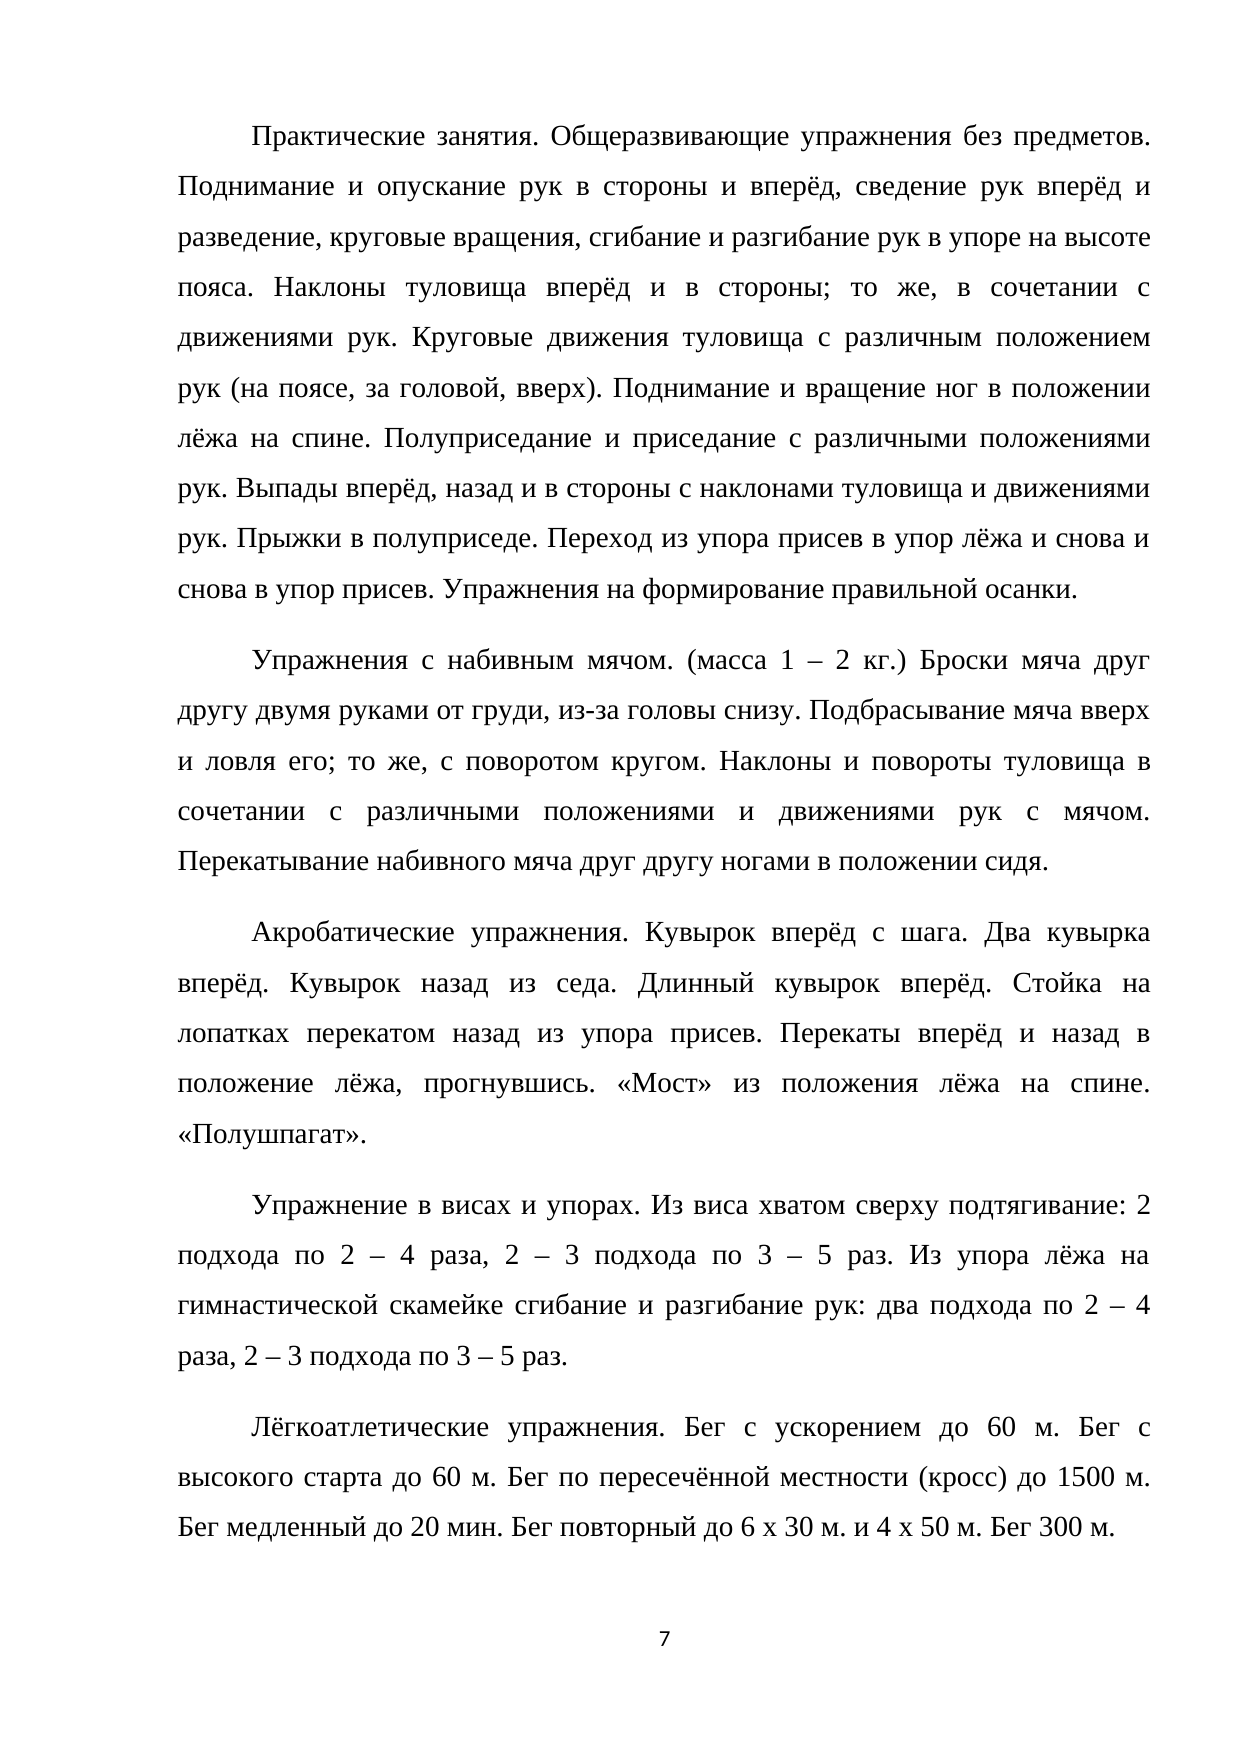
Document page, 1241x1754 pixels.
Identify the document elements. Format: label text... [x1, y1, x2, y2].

text Упражнения с набивным мячом. (масса 1 – .) Броски мяча друг другу двумя руками от груди, из-за головы снизу. Подбрасывание мяча вверх и ловля его; то же, с поворотом кругом. Наклоны и повороты туловища в сочетании с различными положениями и движениями рук с мячом. Перекатывание набивного мяча друг другу ногами в положении сидя. [177, 642, 1152, 877]
text Упражнение в висах и упорах. Из виса хватом сверху подтягивание: 2 подхода по 2 – 4 раза, 2 – 3 подхода по 3 – 5 раз. Из упора лёжа на гимнастической скамейке сгибание и разгибание рук: два подхода по 2 – 4 раза, 2 – 3 подхода по 3 – 5 раз. [177, 1187, 1152, 1371]
text Лёгкоатлетические упражнения. Бег с ускорением до . Бег с высокого старта до . Бег по пересечённой местности (кросс) до . Бег медленный до 20 мин. Бег повторный до 6 х . и 4 х . Бег . [177, 1409, 1152, 1543]
text Практические занятия. Общеразвивающие упражнения без предметов. Поднимание и опускание рук в стороны и вперёд, сведение рук вперёд и разведение, круговые вращения, сгибание и разгибание рук в упоре на высоте пояса. Наклоны туловища вперёд и в стороны; то же, в сочетании с движениями рук. Круговые движения туловища с различным положением рук (на поясе, за головой, вверх). Поднимание и вращение ног в положении лёжа на спине. Полуприседание и приседание с различными положениями рук. Выпады вперёд, назад и в стороны с наклонами туловища и движениями рук. Прыжки в полуприседе. Переход из упора присев в упор лёжа и снова и снова в упор присев. Упражнения на формирование правильной осанки. [177, 118, 1152, 604]
text Акробатические упражнения. Кувырок вперёд с шага. Два кувырка вперёд. Кувырок назад из седа. Длинный кувырок вперёд. Стойка на лопатках перекатом назад из упора присев. Перекаты вперёд и назад в положение лёжа, прогнувшись. «Мост» из положения лёжа на спине. «Полушпагат». [177, 914, 1152, 1149]
